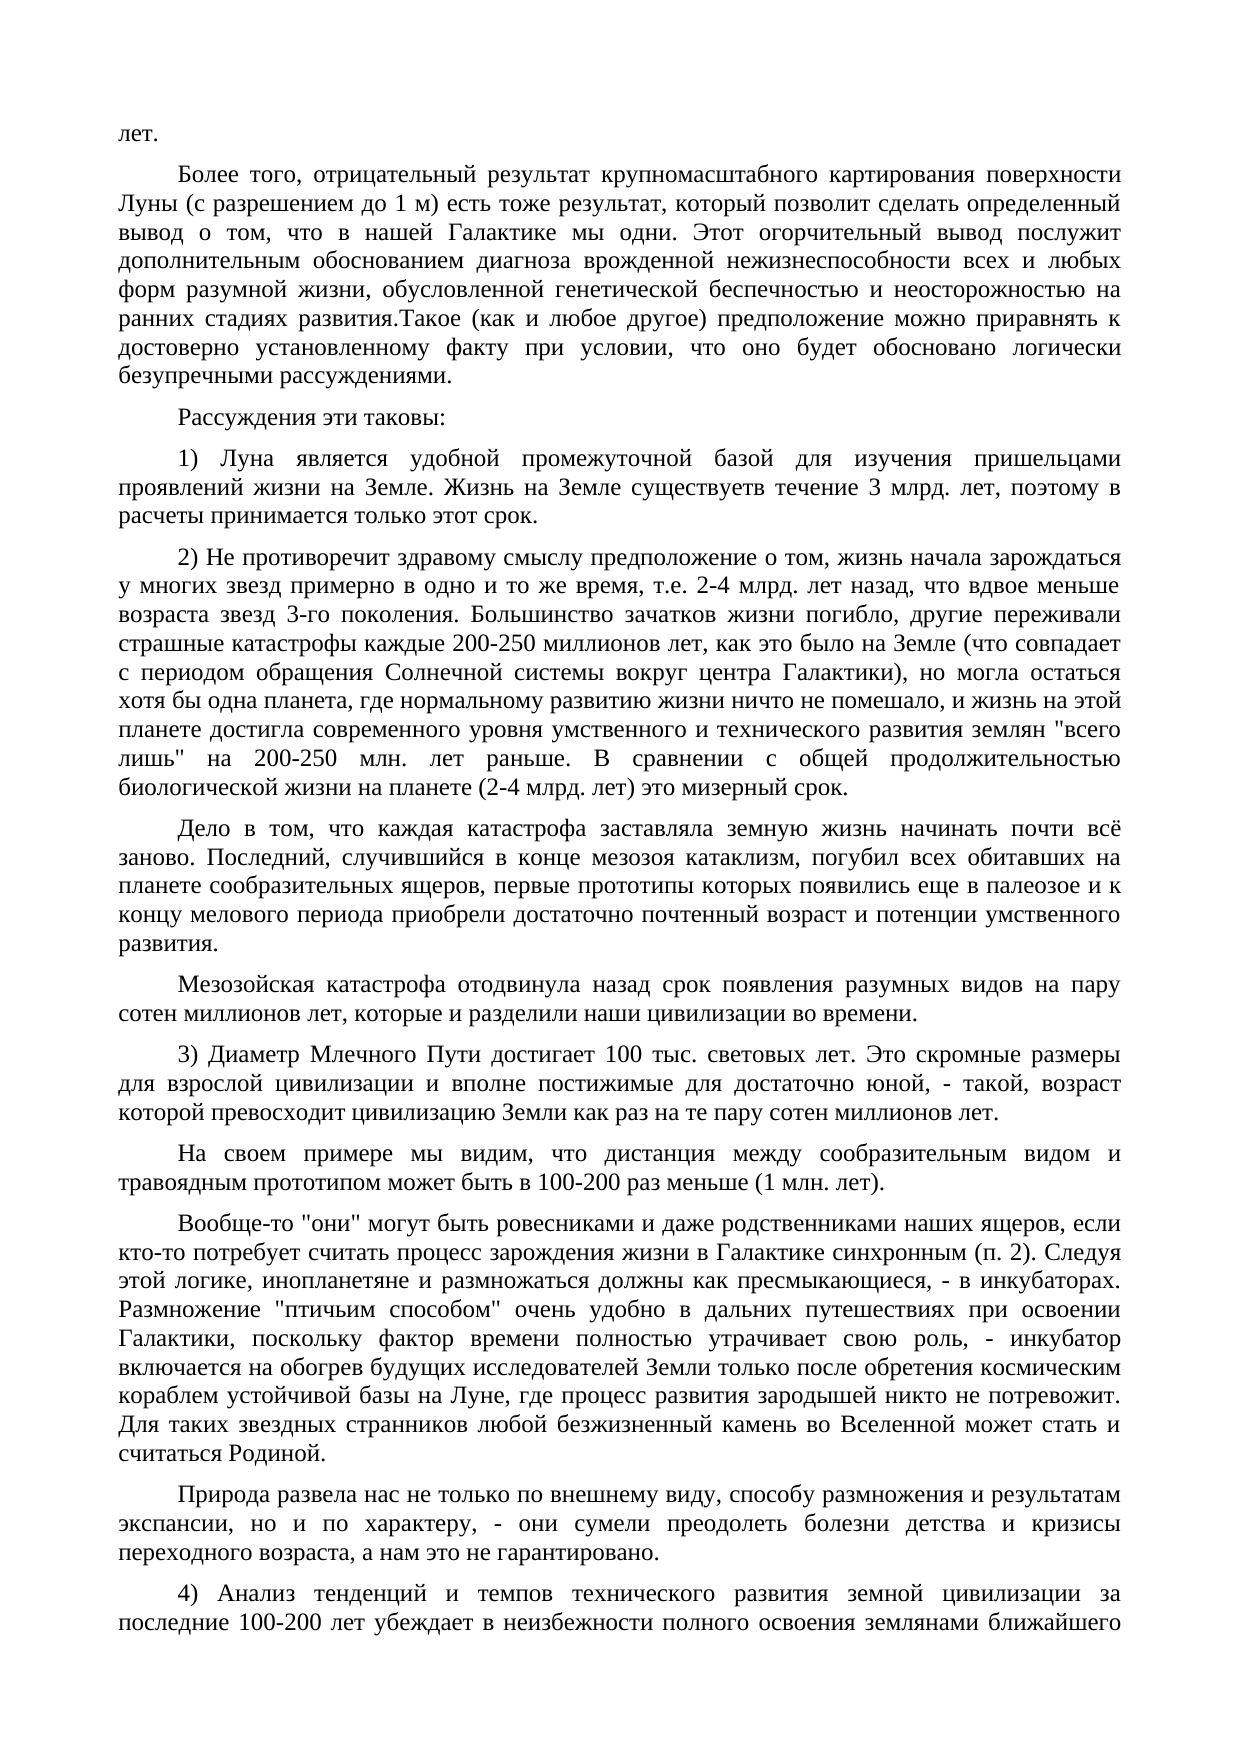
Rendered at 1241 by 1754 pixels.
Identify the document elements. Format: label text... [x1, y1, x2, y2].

text Природа развела нас не только по внешнему виду, способу размножения и результатам экспансии, но и по характеру, - они сумели преодолеть болезни детства и кризисы переходного возраста, а нам это не гарантировано. [118, 1479, 1122, 1566]
text Рассуждения эти таковы: [118, 402, 1122, 431]
text Дело в том, что каждая катастрофа заставляла земную жизнь начинать почти всё заново. Последний, случившийся в конце мезозоя катаклизм, погубил всех обитавших на планете сообразительных ящеров, первые прототипы которых появились еще в палеозое и к концу мелового периода приобрели достаточно почтенный возраст и потенции умственного развития. [118, 813, 1122, 957]
text Мезозойская катастрофа отодвинула назад срок появления разумных видов на пару сотен миллионов лет, которые и разделили наши цивилизации во времени. [118, 969, 1122, 1027]
text На своем примере мы видим, что дистанция между сообразительным видом и травоядным прототипом может быть в 100-200 раз меньше (1 млн. лет). [118, 1138, 1122, 1196]
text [118, 1578, 1122, 1636]
text Вообще-то "они" могут быть ровесниками и даже родственниками наших ящеров, если кто-то потребует считать процесс зарождения жизни в Галактике синхронным (п. 2). Следуя этой логике, инопланетяне и размножаться должны как пресмыкающиеся, - в инкубаторах. Размножение "птичьим способом" очень удобно в дальних путешествиях при освоении Галактики, поскольку фактор времени полностью утрачивает свою роль, - инкубатор включается на обогрев будущих исследователей Земли только после обретения космическим кораблем устойчивой базы на Луне, где процесс развития зародышей никто не потревожит. Для таких звездных странников любой безжизненный камень во Вселенной может стать и считаться Родиной. [118, 1208, 1122, 1467]
text Более того, отрицательный результат крупномасштабного картирования поверхности Луны (с разрешением до 1 м) есть тоже результат, который позволит сделать определенный вывод о том, что в нашей Галактике мы одни. Этот огорчительный вывод послужит дополнительным обоснованием диагноза врожденной нежизнеспособности всех и любых форм разумной жизни, обусловленной генетической беспечностью и неосторожностью на ранних стадиях развития.Такое (как и любое другое) предположение можно приравнять к достоверно установленному факту при условии, что оно будет обосновано логически безупречными рассуждениями. [118, 159, 1122, 389]
text 3) Диаметр Млечного Пути достигает 100 тыс. световых лет. Это скромные размеры для взрослой цивилизации и вполне постижимые для достаточно юной, - такой, возраст которой превосходит цивилизацию Земли как раз на те пару сотен миллионов лет. [118, 1039, 1122, 1126]
text 2) Не противоречит здравому смыслу предположение о том, жизнь начала зарождаться у многих звезд примерно в одно и то же время, т.е. 2-4 млрд. лет назад, что вдвое меньше возраста звезд 3-го поколения. Большинство зачатков жизни погибло, другие переживали страшные катастрофы каждые 200-250 миллионов лет, как это было на Земле (что совпадает с периодом обращения Солнечной системы вокруг центра Галактики), но могла остаться хотя бы одна планета, где нормальному развитию жизни ничто не помешало, и жизнь на этой планете достигла современного уровня умственного и технического развития землян "всего лишь" на 200-250 млн. лет раньше. В сравнении с общей продолжительностью биологической жизни на планете (2-4 млрд. лет) это мизерный срок. [118, 542, 1122, 801]
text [118, 118, 1122, 147]
text 1) Луна является удобной промежуточной базой для изучения пришельцами проявлений жизни на Земле. Жизнь на Земле существуетв течение 3 млрд. лет, поэтому в расчеты принимается только этот срок. [118, 443, 1122, 529]
